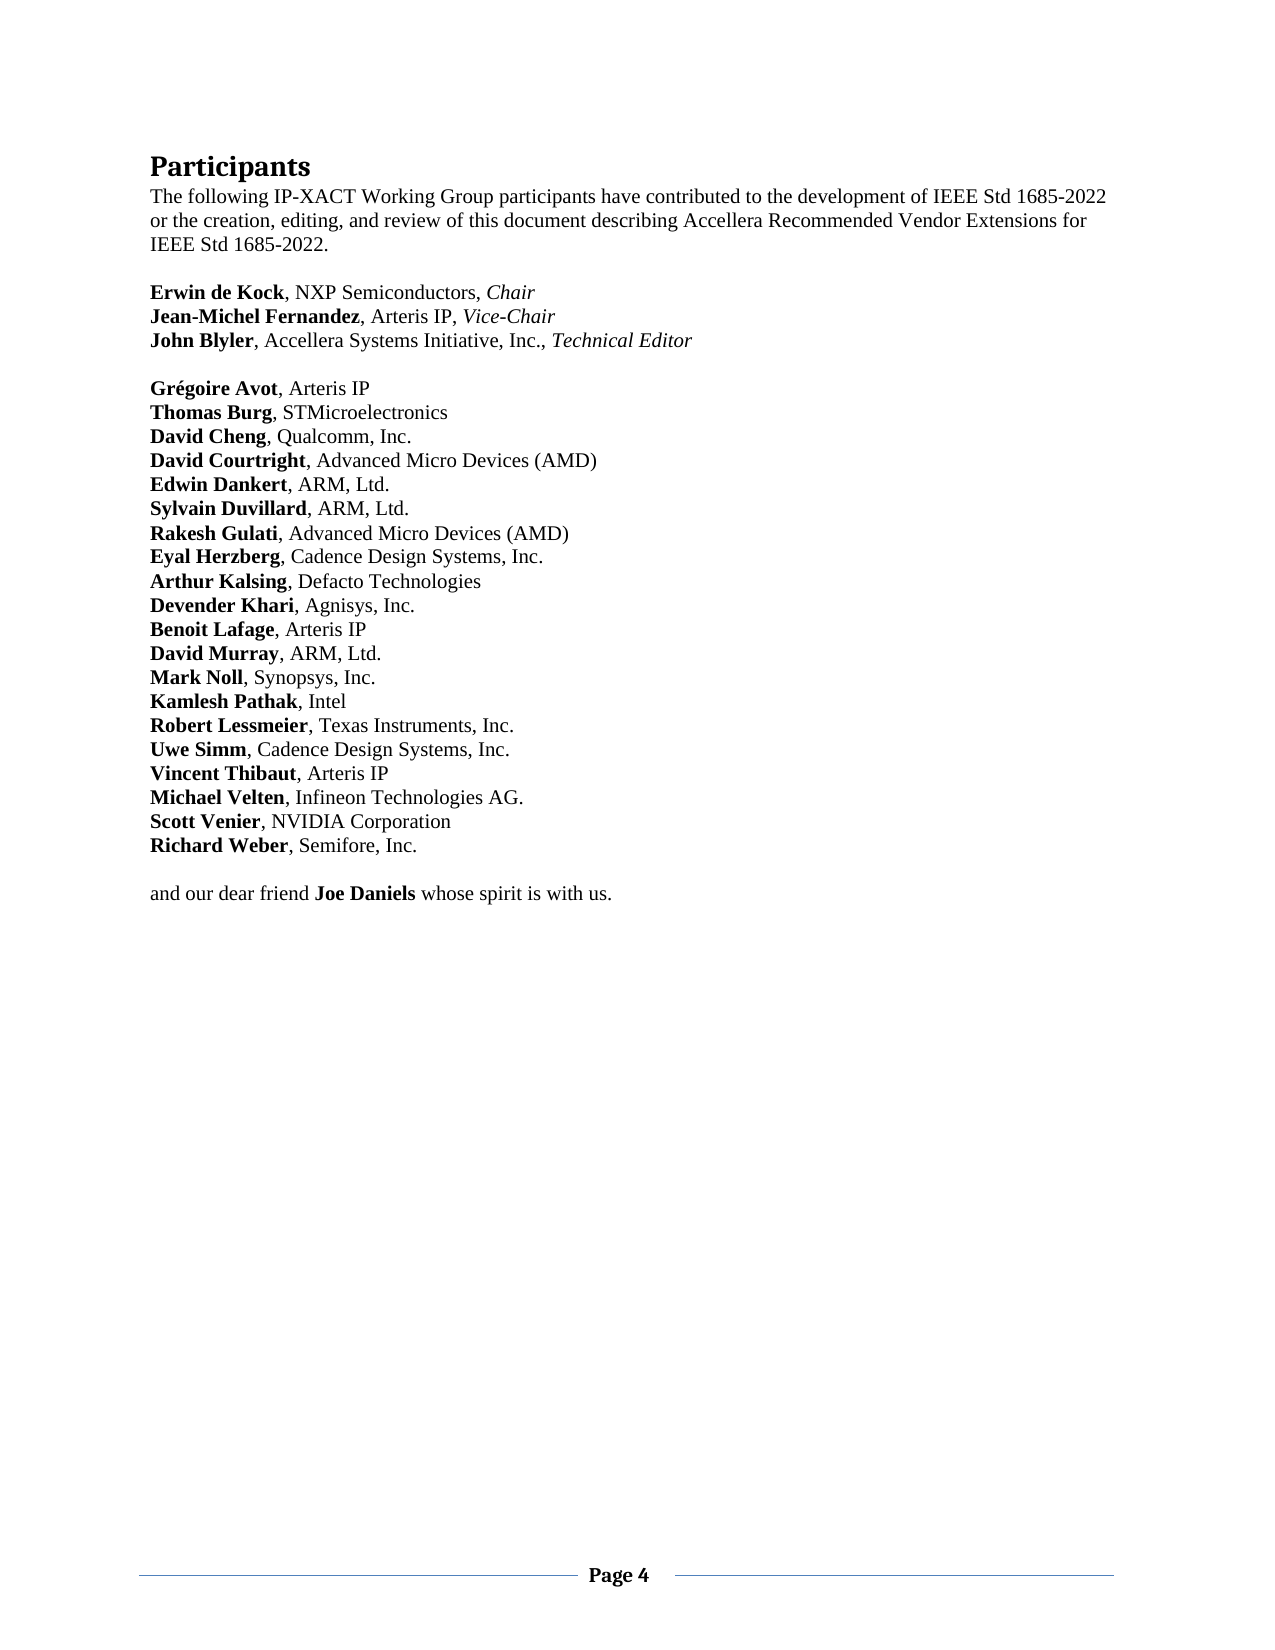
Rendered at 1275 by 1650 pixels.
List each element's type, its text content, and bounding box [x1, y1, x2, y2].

text Eyal Herzberg, Cadence Design Systems, Inc. [150, 544, 1125, 568]
text David Courtright, Advanced Micro Devices (AMD) [150, 448, 1125, 472]
text Participants [150, 150, 1125, 183]
text Arthur Kalsing, Defacto Technologies [150, 568, 1125, 593]
text Kamlesh Pathak, Intel [150, 689, 1125, 713]
text Richard Weber, Semifore, Inc. [150, 833, 1125, 857]
text Jean-Michel Fernandez, Arteris IP, Vice-Chair [150, 304, 1125, 328]
text Devender Khari, Agnisys, Inc. [150, 593, 1125, 617]
text Thomas Burg, STMicroelectronics [150, 400, 1125, 424]
text Mark Noll, Synopsys, Inc. [150, 665, 1125, 689]
text Scott Venier, NVIDIA Corporation [150, 809, 1125, 833]
text Michael Velten, Infineon Technologies AG. [150, 785, 1125, 809]
text Grégoire Avot, Arteris IP [150, 376, 1125, 400]
text and our dear friend Joe Daniels whose spirit is with us. [150, 881, 1125, 905]
text Uwe Simm, Cadence Design Systems, Inc. [150, 737, 1125, 761]
text Edwin Dankert, ARM, Ltd. [150, 472, 1125, 496]
text David Cheng, Qualcomm, Inc. [150, 424, 1125, 448]
text Erwin de Kock, NXP Semiconductors, Chair [150, 280, 1125, 304]
text John Blyler, Accellera Systems Initiative, Inc., Technical Editor [150, 328, 1125, 352]
text Rakesh Gulati, Advanced Micro Devices (AMD) [150, 520, 1125, 544]
text Sylvain Duvillard, ARM, Ltd. [150, 496, 1125, 520]
text Robert Lessmeier, Texas Instruments, Inc. [150, 713, 1125, 737]
text The following IP-XACT Working Group participants have contributed to the development of IEEE Std 1685-2022 or the creation, editing, and review of this document describing Accellera Recommended Vendor Extensions for IEEE Std 1685-2022. [150, 183, 1125, 256]
text Benoit Lafage, Arteris IP [150, 617, 1125, 641]
text David Murray, ARM, Ltd. [150, 641, 1125, 665]
text Vincent Thibaut, Arteris IP [150, 761, 1125, 785]
